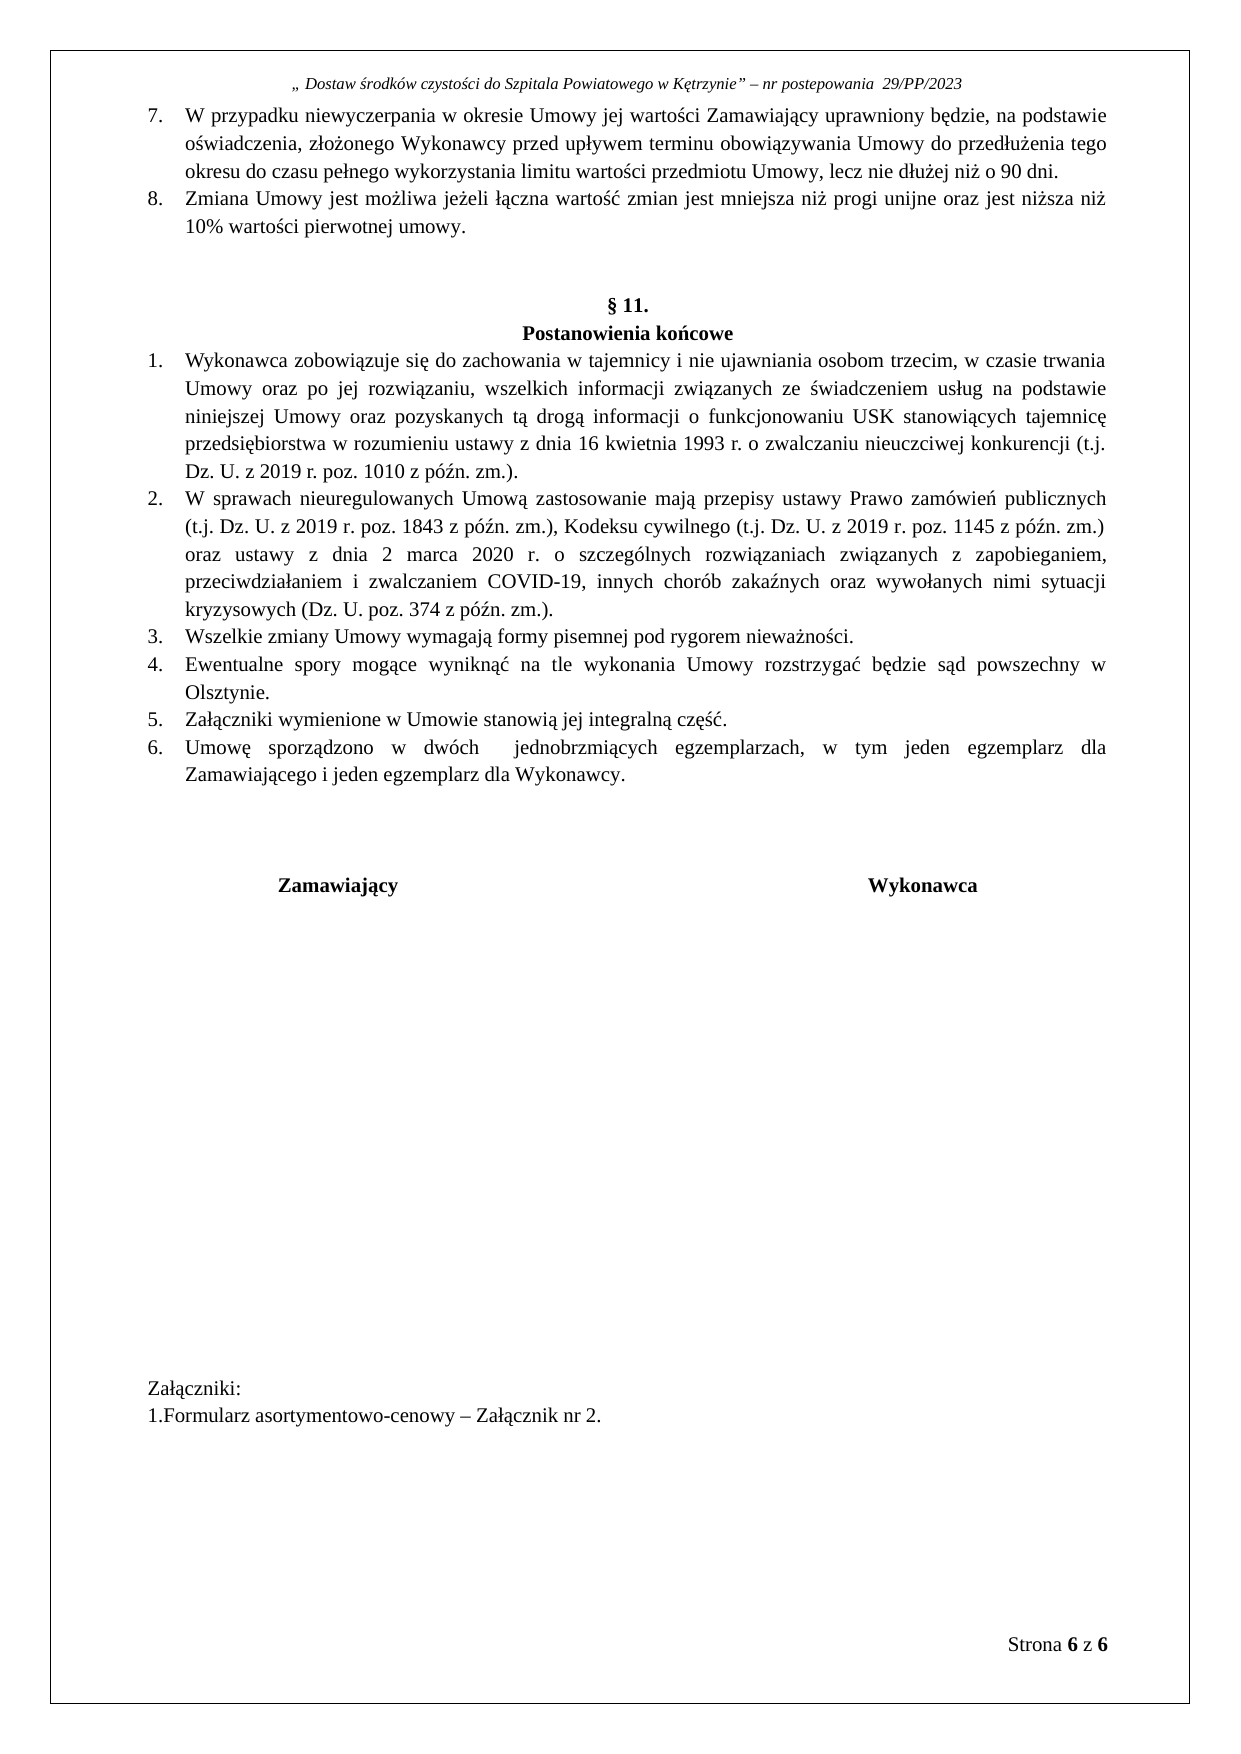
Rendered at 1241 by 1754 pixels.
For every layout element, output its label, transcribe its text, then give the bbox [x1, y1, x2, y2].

list Wykonawca zobowiązuje się do zachowania w tajemnicy i nie ujawniania osobom trzecim, w czasie trwania Umowy oraz po jej rozwiązaniu, wszelkich informacji związanych ze świadczeniem usług na podstawie niniejszej Umowy oraz pozyskanych tą drogą informacji o funkcjonowaniu USK stanowiących tajemnicę przedsiębiorstwa w rozumieniu ustawy z dnia 16 kwietnia 1993 r. o zwalczaniu nieuczciwej konkurencji (t.j. Dz. U. z 2019 r. poz. 1010 z późn. zm.). [147, 348, 1108, 483]
text 1.Formularz asortymentowo-cenowy – Załącznik nr 2. [147, 1403, 1108, 1427]
list Ewentualne spory mogące wyniknąć na tle wykonania Umowy rozstrzygać będzie sąd powszechny w Olsztynie. [147, 652, 1108, 704]
list Zmiana Umowy jest możliwa jeżeli łączna wartość zmian jest mniejsza niż progi unijne oraz jest niższa niż 10% wartości pierwotnej umowy. [147, 186, 1108, 238]
list W sprawach nieuregulowanych Umową zastosowanie mają przepisy ustawy Prawo zamówień publicznych (t.j. Dz. U. z 2019 r. poz. 1843 z późn. zm.), Kodeksu cywilnego (t.j. Dz. U. z 2019 r. poz. 1145 z późn. zm.) oraz ustawy z dnia 2 marca 2020 r. o szczególnych rozwiązaniach związanych z zapobieganiem, przeciwdziałaniem i zwalczaniem COVID-19, innych chorób zakaźnych oraz wywołanych nimi sytuacji kryzysowych (Dz. U. poz. 374 z późn. zm.). [147, 486, 1108, 621]
list W przypadku niewyczerpania w okresie Umowy jej wartości Zamawiający uprawniony będzie, na podstawie oświadczenia, złożonego Wykonawcy przed upływem terminu obowiązywania Umowy do przedłużenia tego okresu do czasu pełnego wykorzystania limitu wartości przedmiotu Umowy, lecz nie dłużej niż o 90 dni. [147, 103, 1108, 183]
list Postanowienia końcowe [147, 321, 1108, 345]
list Załączniki wymienione w Umowie stanowią jej integralną część. [147, 707, 1108, 731]
text Zamawiający Wykonawca [147, 873, 1108, 930]
list § 11. [147, 293, 1108, 317]
list Umowę sporządzono w dwóch jednobrzmiących egzemplarzach, w tym jeden egzemplarz dla Zamawiającego i jeden egzemplarz dla Wykonawcy. [147, 735, 1108, 786]
list Wszelkie zmiany Umowy wymagają formy pisemnej pod rygorem nieważności. [147, 624, 1108, 648]
text Załączniki: [147, 1376, 1108, 1400]
